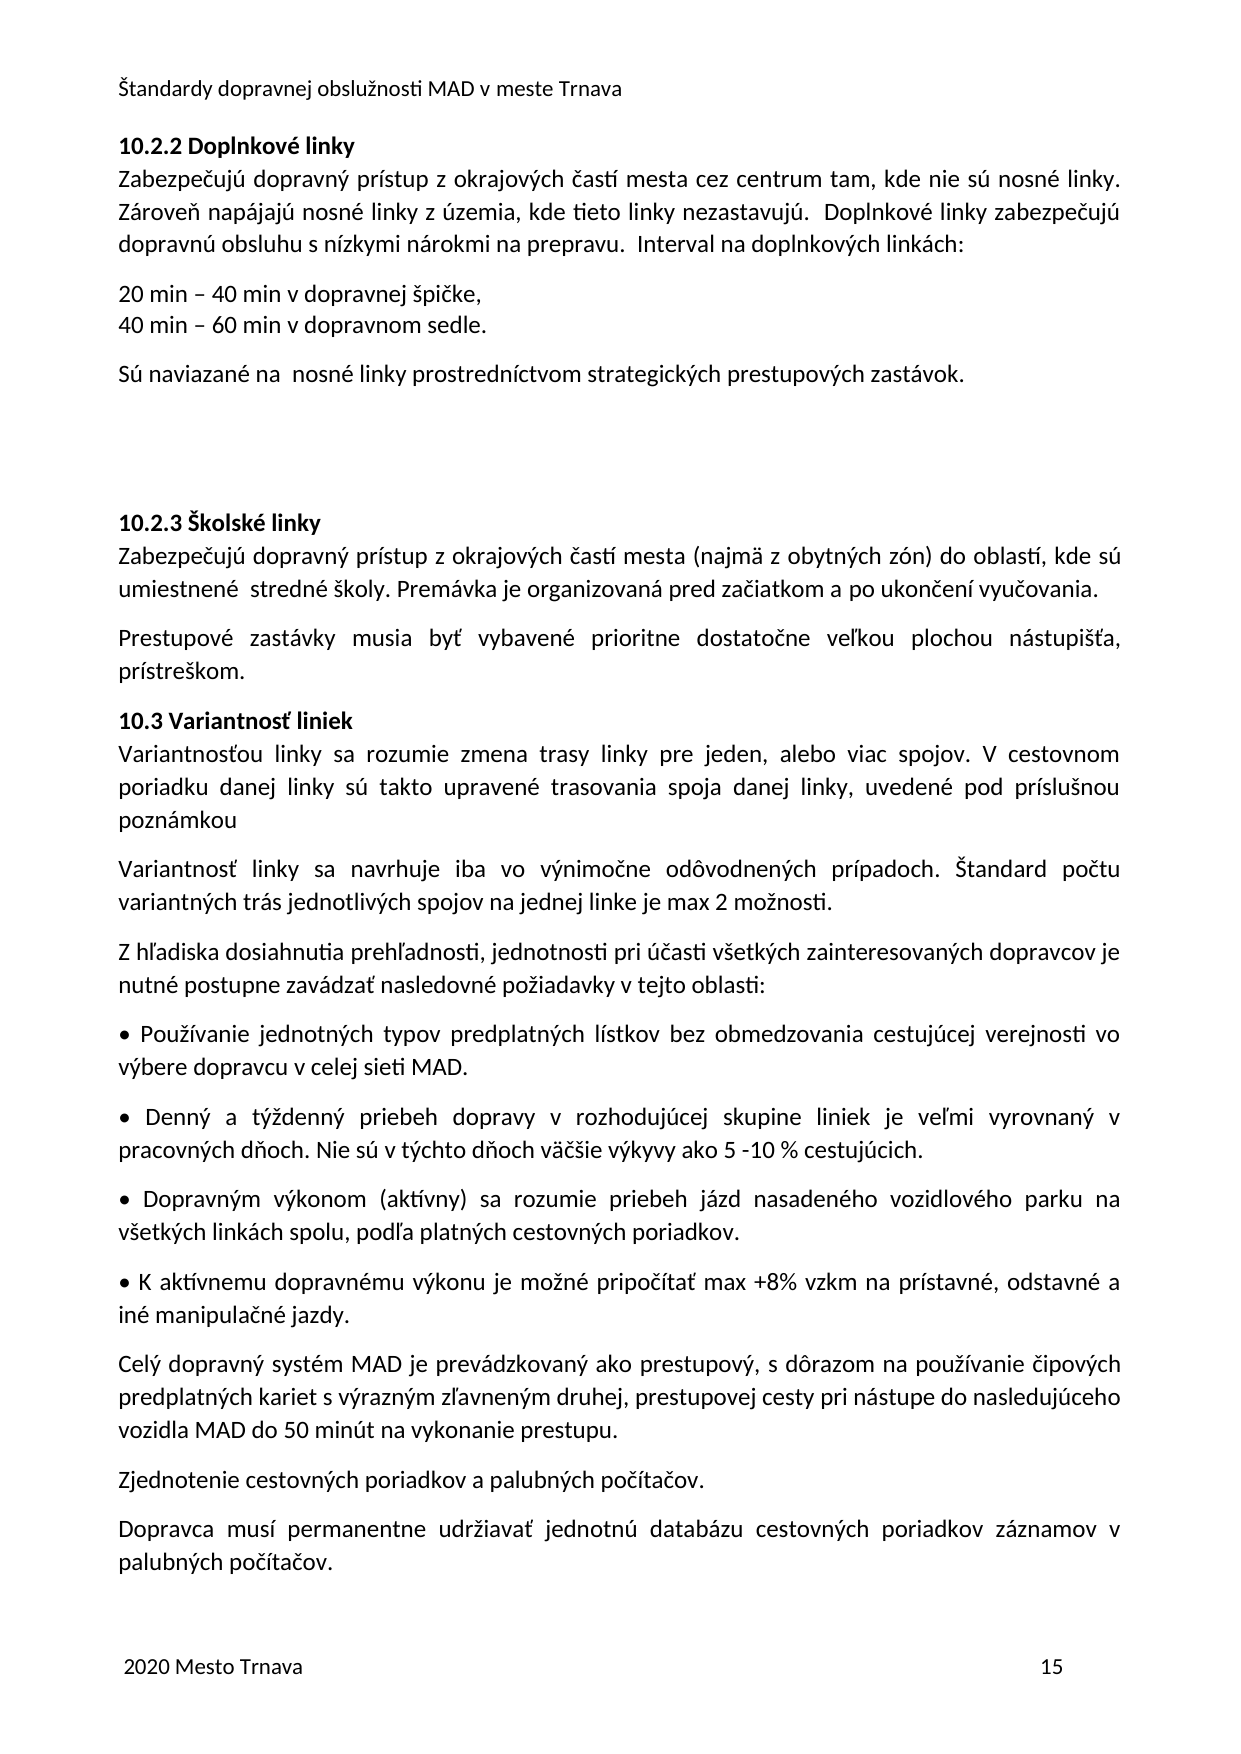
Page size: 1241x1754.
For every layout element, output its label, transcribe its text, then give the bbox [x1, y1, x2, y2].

text Z hľadiska dosiahnutia prehľadnosti, jednotnosti pri účasti všetkých zainteresovaných dopravcov je nutné postupne zavádzať nasledovné požiadavky v tejto oblasti: [118, 936, 1122, 999]
text Zabezpečujú dopravný prístup z okrajových častí mesta (najmä z obytných zón) do oblastí, kde sú umiestnené stredné školy. Premávka je organizovaná pred začiatkom a po ukončení vyučovania. [118, 540, 1122, 603]
text 40 min – 60 min v dopravnom sedle. [118, 309, 1122, 339]
subtitle 10.2.2 Doplnkové linky [118, 130, 1122, 160]
text • Denný a týždenný priebeh dopravy v rozhodujúcej skupine liniek je veľmi vyrovnaný v pracovných dňoch. Nie sú v týchto dňoch väčšie výkyvy ako 5 -10 % cestujúcich. [118, 1101, 1122, 1164]
subtitle 10.3 Variantnosť liniek [118, 705, 1122, 736]
text Prestupové zastávky musia byť vybavené prioritne dostatočne veľkou plochou nástupišťa, prístreškom. [118, 622, 1122, 686]
text Dopravca musí permanentne udržiavať jednotnú databázu cestovných poriadkov záznamov v palubných počítačov. [118, 1513, 1122, 1577]
text • Dopravným výkonom (aktívny) sa rozumie priebeh jázd nasadeného vozidlového parku na všetkých linkách spolu, podľa platných cestovných poriadkov. [118, 1183, 1122, 1247]
text 20 min – 40 min v dopravnej špičke, [118, 278, 1122, 309]
text Sú naviazané na nosné linky prostredníctvom strategických prestupových zastávok. [118, 358, 1122, 389]
text • Používanie jednotných typov predplatných lístkov bez obmedzovania cestujúcej verejnosti vo výbere dopravcu v celej sieti MAD. [118, 1018, 1122, 1082]
text Variantnosťou linky sa rozumie zmena trasy linky pre jeden, alebo viac spojov. V cestovnom poriadku danej linky sú takto upravené trasovania spoja danej linky, uvedené pod príslušnou poznámkou [118, 738, 1122, 834]
text Variantnosť linky sa navrhuje iba vo výnimočne odôvodnených prípadoch. Štandard počtu variantných trás jednotlivých spojov na jednej linke je max 2 možnosti. [118, 853, 1122, 917]
text • K aktívnemu dopravnému výkonu je možné pripočítať max +8% vzkm na prístavné, odstavné a iné manipulačné jazdy. [118, 1266, 1122, 1329]
subtitle 10.2.3 Školské linky [118, 507, 1122, 538]
text Celý dopravný systém MAD je prevádzkovaný ako prestupový, s dôrazom na používanie čipových predplatných kariet s výrazným zľavneným druhej, prestupovej cesty pri nástupe do nasledujúceho vozidla MAD do 50 minút na vykonanie prestupu. [118, 1348, 1122, 1445]
text Zabezpečujú dopravný prístup z okrajových častí mesta cez centrum tam, kde nie sú nosné linky. Zároveň napájajú nosné linky z územia, kde tieto linky nezastavujú. Doplnkové linky zabezpečujú dopravnú obsluhu s nízkymi nárokmi na prepravu. Interval na doplnkových linkách: [118, 163, 1122, 259]
text Zjednotenie cestovných poriadkov a palubných počítačov. [118, 1464, 1122, 1494]
